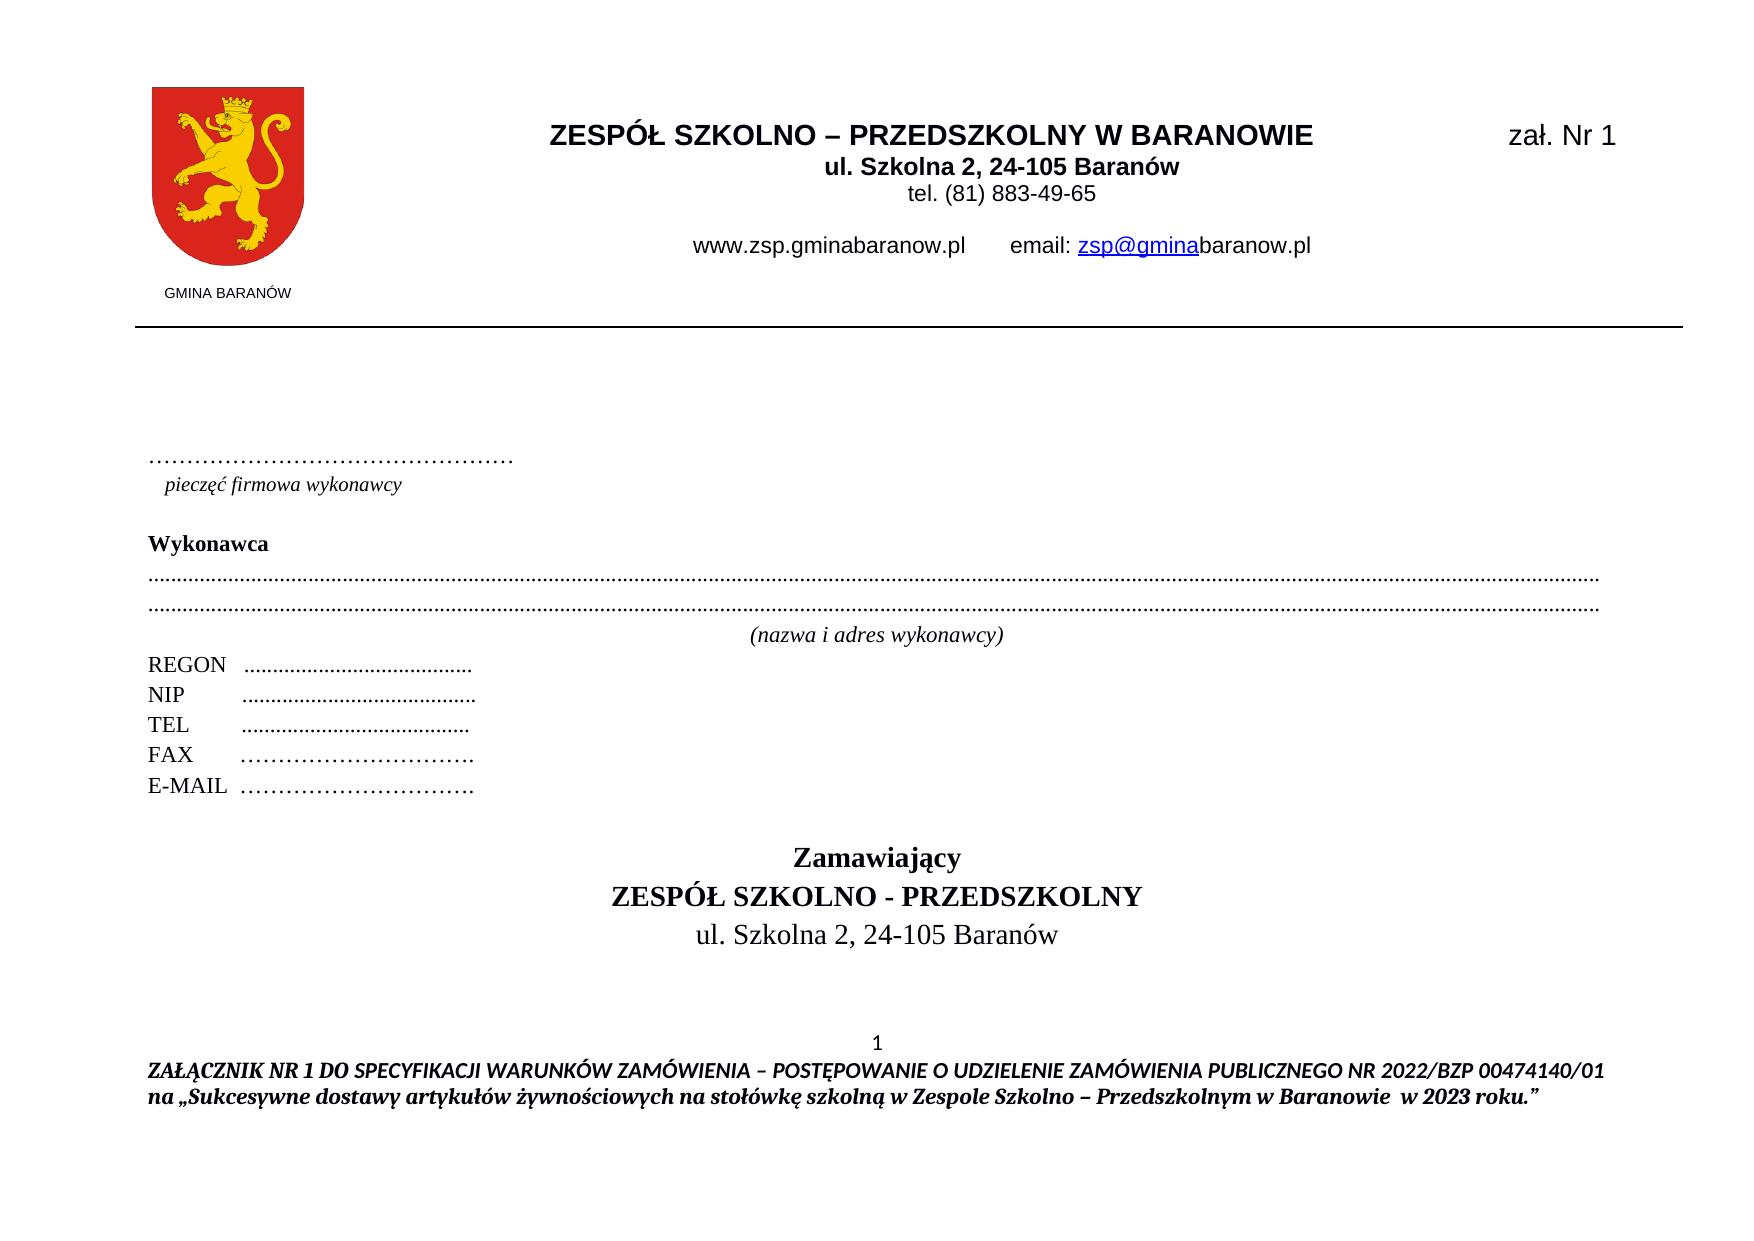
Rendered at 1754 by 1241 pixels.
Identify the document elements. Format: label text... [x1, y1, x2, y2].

text ZESPÓŁ SZKOLNO - PRZEDSZKOLNY [148, 879, 1606, 912]
text E-MAIL …………………………. [148, 772, 1606, 798]
text FAX …………………………. [148, 741, 1606, 768]
text (nazwa i adres wykonawcy) [148, 621, 1606, 647]
text TEL ........................................ [148, 711, 1606, 738]
text Zamawiający [148, 840, 1606, 874]
text pieczęć firmowa wykonawcy [148, 472, 1606, 496]
text ………………………………………… [148, 442, 1606, 468]
text ............................................................................................................................................................................................................................................................................................................................................................................................................................................................................................................................ [148, 560, 1606, 617]
text REGON ........................................ [148, 651, 1606, 677]
text ul. Szkolna 2, 24-105 Baranów [148, 917, 1606, 951]
text Wykonawca [148, 530, 1606, 556]
picture [151, 87, 305, 266]
text NIP ......................................... [148, 681, 1606, 707]
